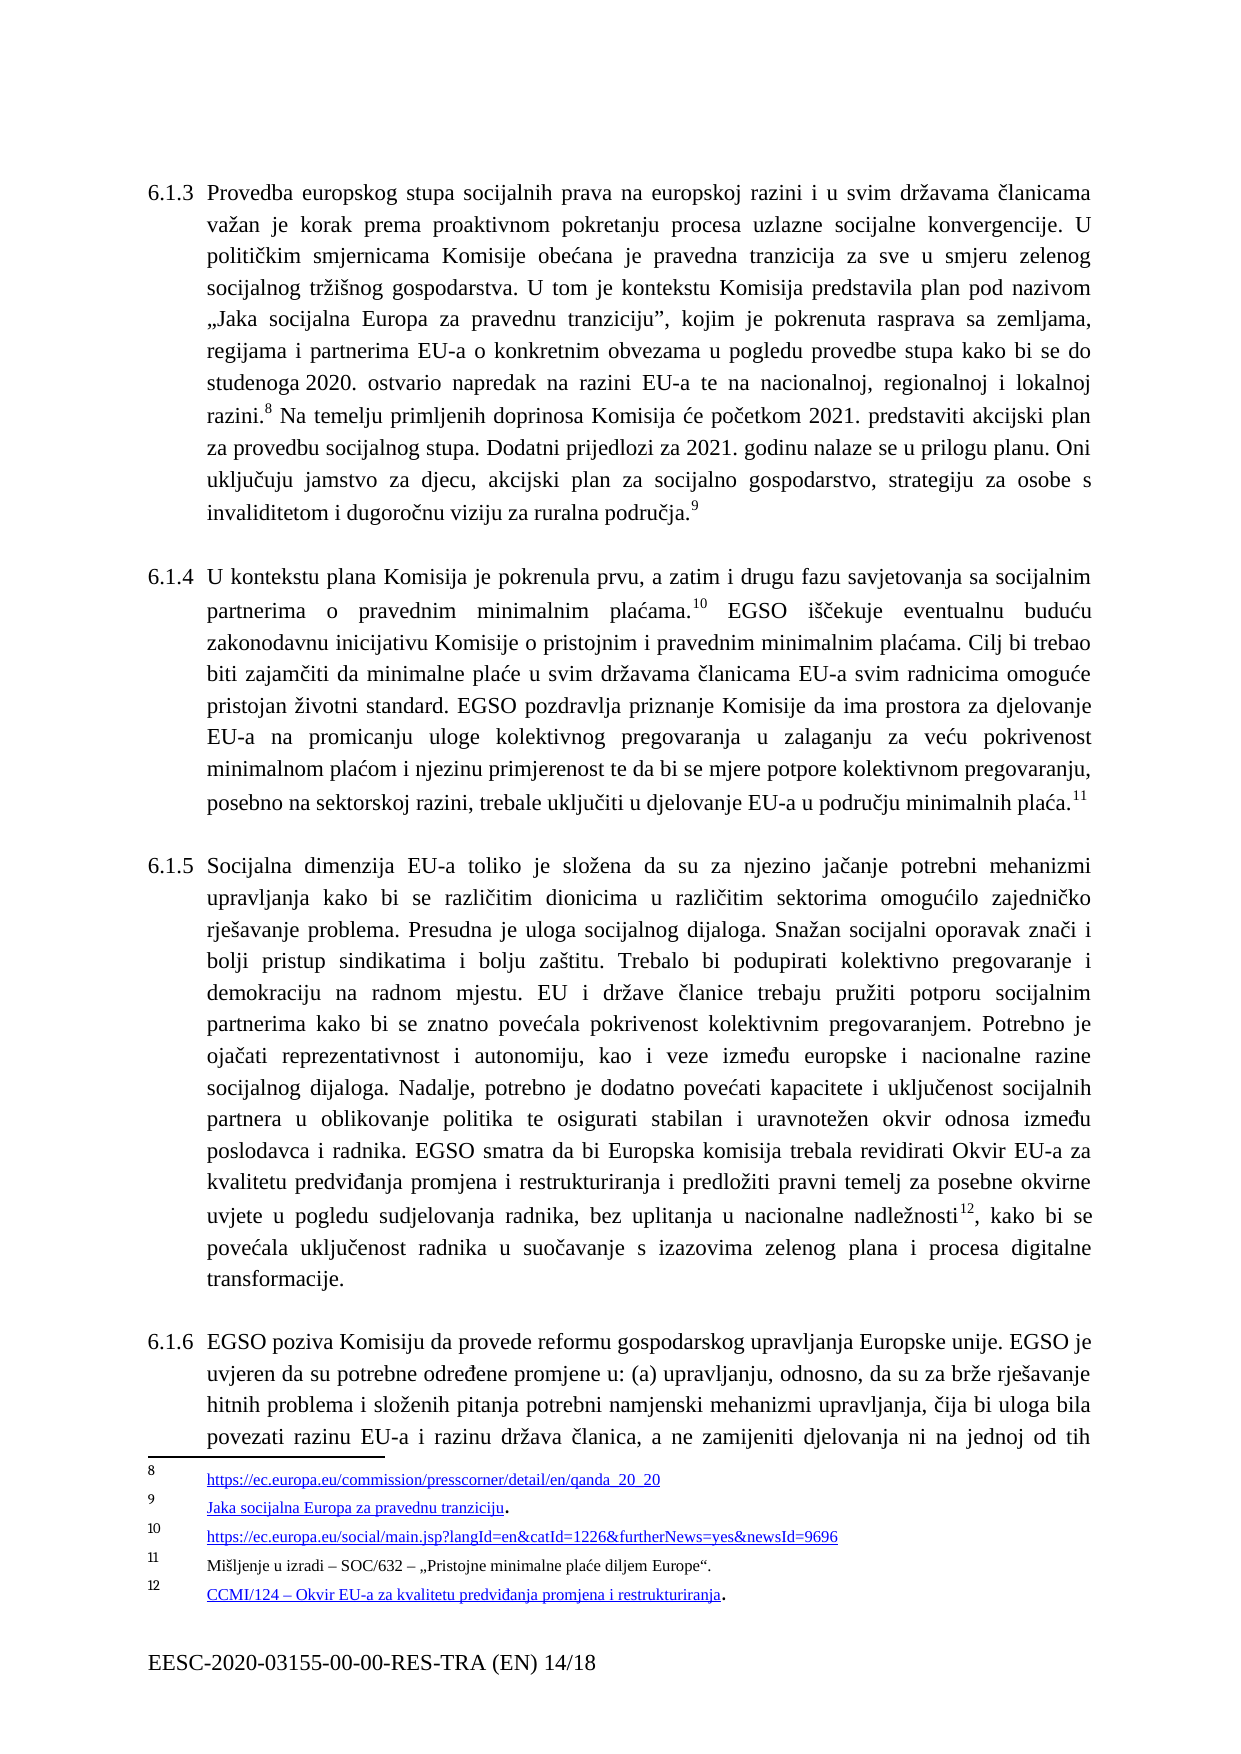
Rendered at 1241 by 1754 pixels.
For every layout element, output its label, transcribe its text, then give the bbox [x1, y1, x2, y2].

subtitle Socijalna dimenzija EU-a toliko je složena da su za njezino jačanje potrebni mehanizmi upravljanja kako bi se različitim dionicima u različitim sektorima omogućilo zajedničko rješavanje problema. Presudna je uloga socijalnog dijaloga. Snažan socijalni oporavak znači i bolji pristup sindikatima i bolju zaštitu. Trebalo bi podupirati kolektivno pregovaranje i demokraciju na radnom mjestu. EU i države članice trebaju pružiti potporu socijalnim partnerima kako bi se znatno povećala pokrivenost kolektivnim pregovaranjem. Potrebno je ojačati reprezentativnost i autonomiju, kao i veze između europske i nacionalne razine socijalnog dijaloga. Nadalje, potrebno je dodatno povećati kapacitete i uključenost socijalnih partnera u oblikovanje politika te osigurati stabilan i uravnotežen okvir odnosa između poslodavca i radnika. EGSO smatra da bi Europska komisija trebala revidirati Okvir EU-a za kvalitetu predviđanja promjena i restrukturiranja i predložiti pravni temelj za posebne okvirne uvjete u pogledu sudjelovanja radnika, bez uplitanja u nacionalne nadležnosti, kako bi se povećala uključenost radnika u suočavanje s izazovima zelenog plana i procesa digitalne transformacije. [148, 853, 1093, 1292]
subtitle Provedba europskog stupa socijalnih prava na europskoj razini i u svim državama članicama važan je korak prema proaktivnom pokretanju procesa uzlazne socijalne konvergencije. U političkim smjernicama Komisije obećana je pravedna tranzicija za sve u smjeru zelenog socijalnog tržišnog gospodarstva. U tom je kontekstu Komisija predstavila plan pod nazivom „Jaka socijalna Europa za pravednu tranziciju”, kojim je pokrenuta rasprava sa zemljama, regijama i partnerima EU-a o konkretnim obvezama u pogledu provedbe stupa kako bi se do studenoga 2020. ostvario napredak na razini EU-a te na nacionalnoj, regionalnoj i lokalnoj razini. Na temelju primljenih doprinosa Komisija će početkom 2021. predstaviti akcijski plan za provedbu socijalnog stupa. Dodatni prijedlozi za 2021. godinu nalaze se u prilogu planu. Oni uključuju jamstvo za djecu, akcijski plan za socijalno gospodarstvo, strategiju za osobe s invaliditetom i dugoročnu viziju za ruralna područja. [148, 179, 1093, 526]
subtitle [147, 1328, 1093, 1449]
subtitle U kontekstu plana Komisija je pokrenula prvu, a zatim i drugu fazu savjetovanja sa socijalnim partnerima o pravednim minimalnim plaćama. EGSO iščekuje eventualnu buduću zakonodavnu inicijativu Komisije o pristojnim i pravednim minimalnim plaćama. Cilj bi trebao biti zajamčiti da minimalne plaće u svim državama članicama EU-a svim radnicima omoguće pristojan životni standard. EGSO pozdravlja priznanje Komisije da ima prostora za djelovanje EU-a na promicanju uloge kolektivnog pregovaranja u zalaganju za veću pokrivenost minimalnom plaćom i njezinu primjerenost te da bi se mjere potpore kolektivnom pregovaranju, posebno na sektorskoj razini, trebale uključiti u djelovanje EU-a u području minimalnih plaća. [148, 563, 1093, 815]
